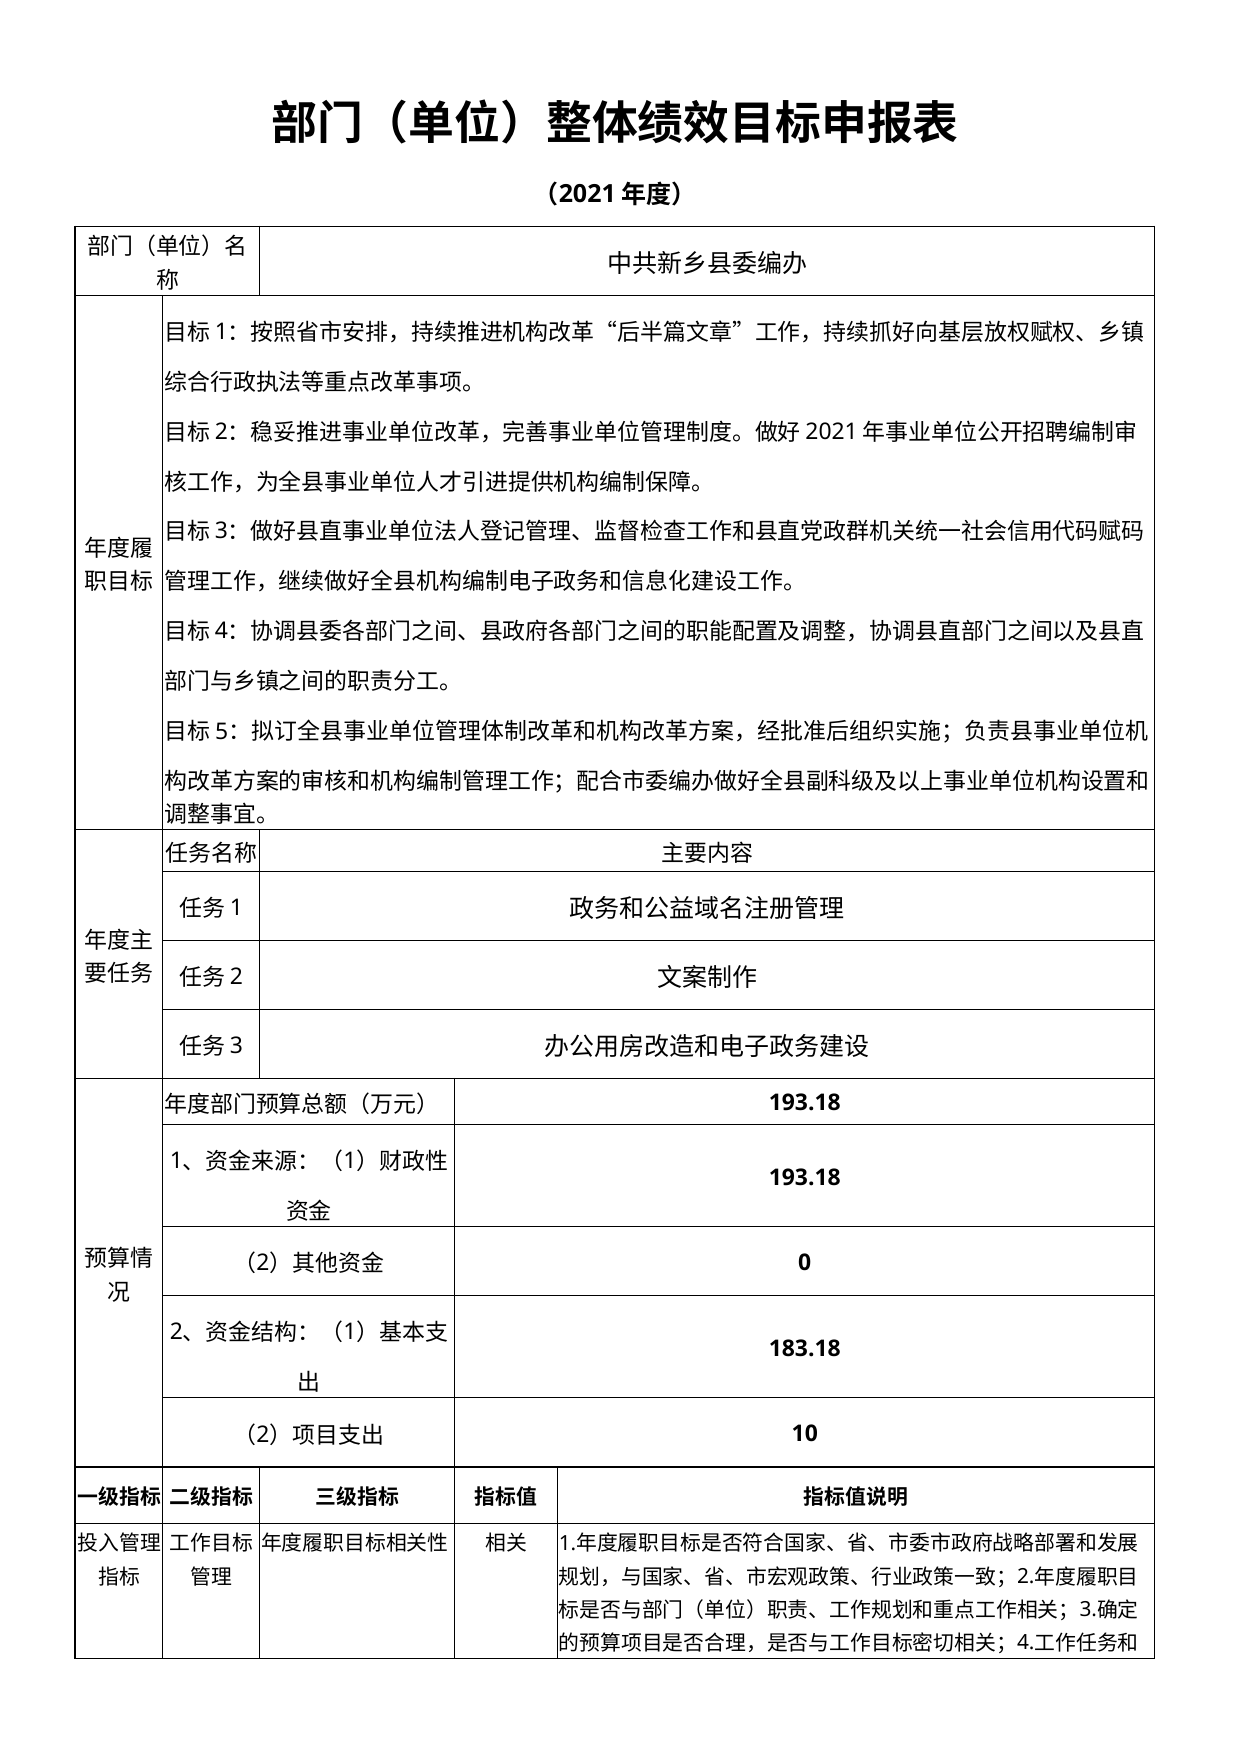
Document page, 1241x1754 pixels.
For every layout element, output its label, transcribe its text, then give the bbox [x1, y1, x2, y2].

table_cell 0 [455, 1227, 1154, 1295]
table_cell 2、资金结构：（1）基本支出 [163, 1296, 454, 1397]
table_cell 年度履职目标 [76, 296, 162, 829]
table_cell 年度主要任务 [76, 830, 162, 1078]
table_cell 工作目标管理 [163, 1524, 259, 1658]
table_cell 投入管理指标 [76, 1524, 162, 1658]
table_cell 主要内容 [260, 830, 1154, 871]
table_cell 193.18 [455, 1125, 1154, 1226]
table_cell 二级指标 [163, 1468, 259, 1523]
table_cell 政务和公益域名注册管理 [260, 872, 1154, 940]
table_cell （2）其他资金 [163, 1227, 454, 1295]
table_cell 年度履职目标相关性 [260, 1524, 454, 1658]
table_cell 10 [455, 1398, 1154, 1466]
table_cell 三级指标 [260, 1468, 454, 1523]
table_cell 任务名称 [163, 830, 259, 871]
table_cell 指标值说明 [558, 1468, 1154, 1523]
table_header 部门（单位）整体绩效目标申报表 [75, 80, 1154, 158]
table_cell 办公用房改造和电子政务建设 [260, 1010, 1154, 1078]
table_cell 一级指标 [76, 1468, 162, 1523]
table_cell 相关 [455, 1524, 557, 1658]
table_cell 183.18 [455, 1296, 1154, 1397]
table_cell （2）项目支出 [163, 1398, 454, 1466]
table_cell 1、资金来源：（1）财政性资金 [163, 1125, 454, 1226]
table_cell 中共新乡县委编办 [260, 227, 1154, 295]
table_cell 预算情况 [76, 1079, 162, 1466]
table_cell 任务2 [163, 941, 259, 1009]
table_cell 指标值 [455, 1468, 557, 1523]
table_cell 部门（单位）名称 [76, 227, 259, 295]
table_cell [558, 1524, 1154, 1658]
table_cell 193.18 [455, 1079, 1154, 1124]
table_cell 文案制作 [260, 941, 1154, 1009]
table_cell 任务1 [163, 872, 259, 940]
table_cell （2021年度） [75, 158, 1154, 226]
table_cell 年度部门预算总额（万元） [163, 1079, 454, 1124]
table_cell 任务3 [163, 1010, 259, 1078]
table_cell 目标1：按照省市安排，持续推进机构改革“后半篇文章”工作，持续抓好向基层放权赋权、乡镇综合行政执法等重点改革事项。 目标2：稳妥推进事业单位改革，完善事业单位管理制度。做好2021年事业单位公开招聘编制审核工作，为全县事业单位人才引进提供机构编制保障。 目标3：做好县直事业单位法人登记管理、监督检查工作和县直党政群机关统一社会信用代码赋码管理工作，继续做好全县机构编制电子政务和信息化建设工作。 目标4：协调县委各部门之间、县政府各部门之间的职能配置及调整，协调县直部门之间以及县直部门与乡镇之间的职责分工。 目标5：拟订全县事业单位管理体制改革和机构改革方案，经批准后组织实施；负责县事业单位机构改革方案的审核和机构编制管理工作；配合市委编办做好全县副科级及以上事业单位机构设置和调整事宜。 [163, 296, 1154, 829]
